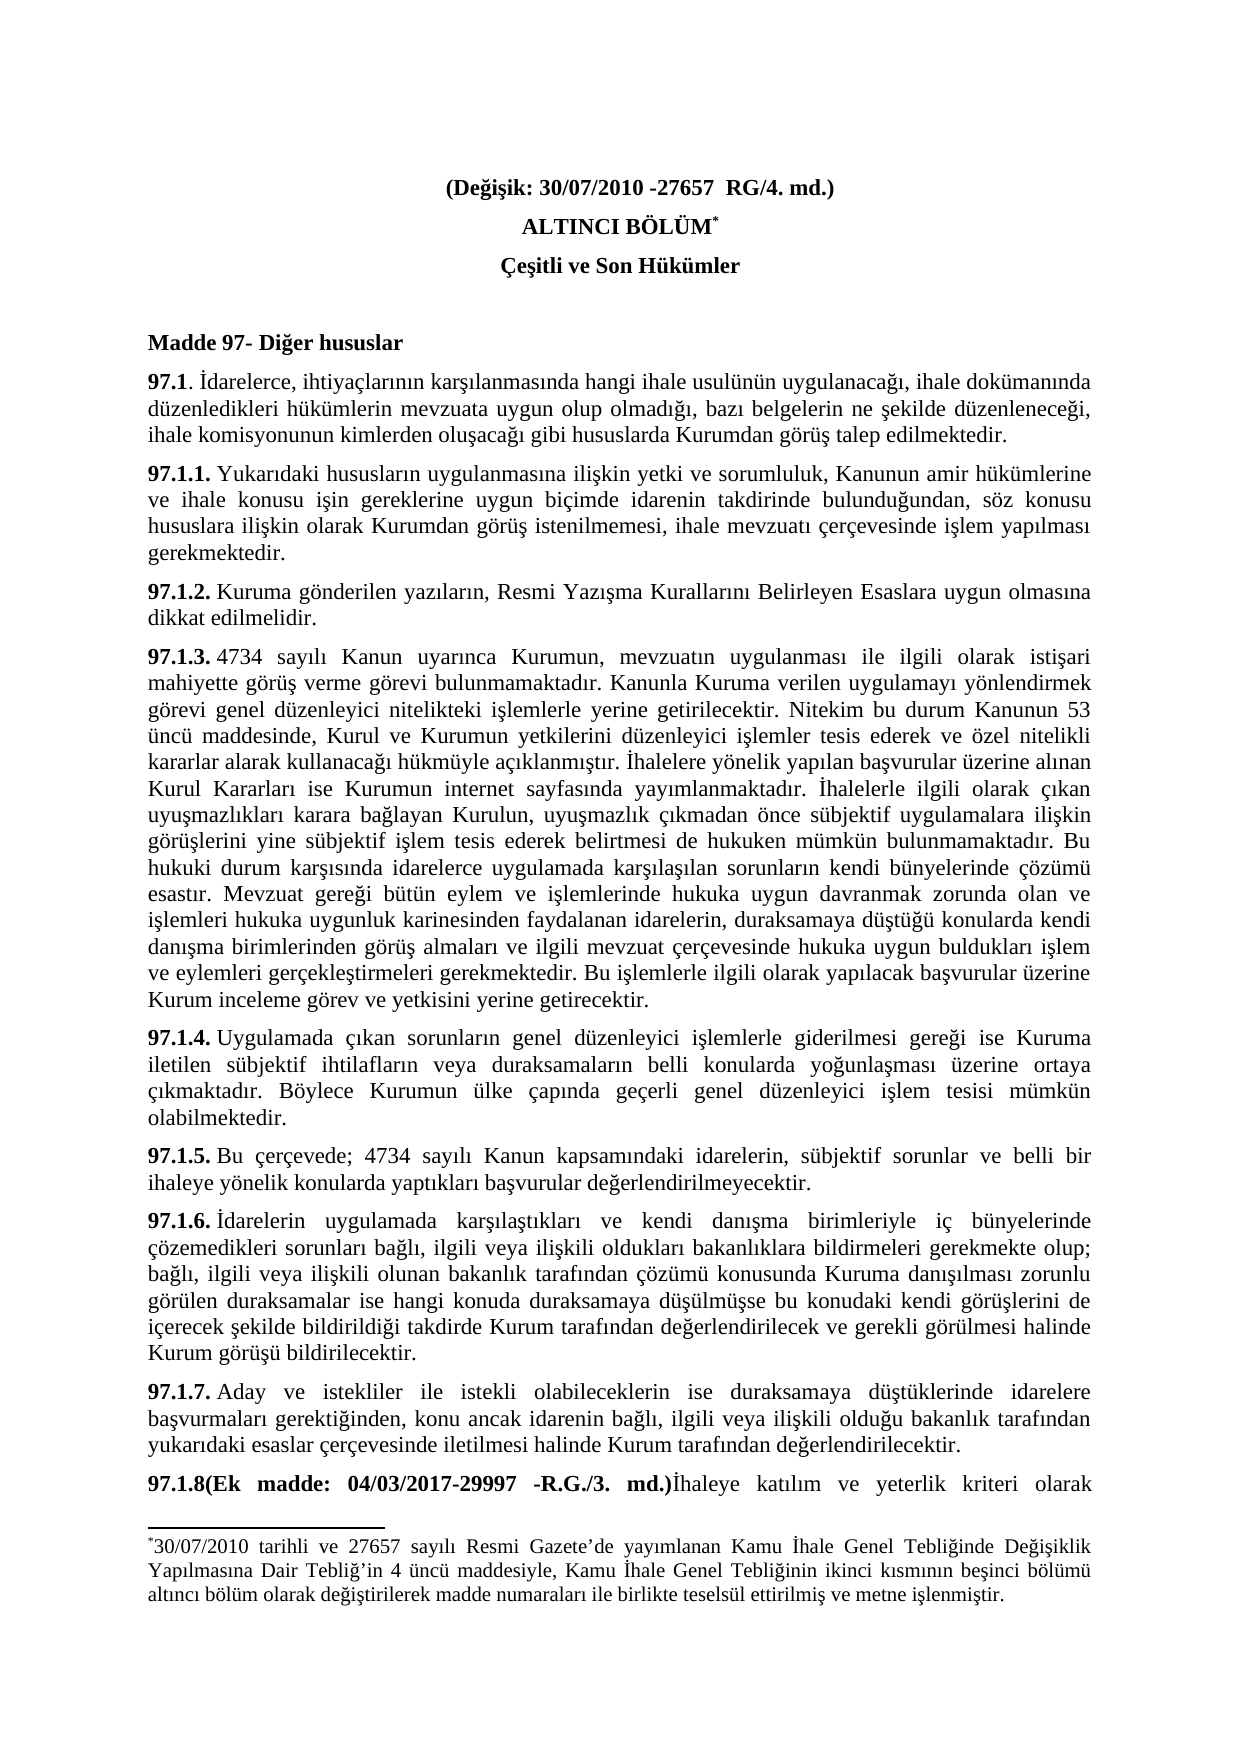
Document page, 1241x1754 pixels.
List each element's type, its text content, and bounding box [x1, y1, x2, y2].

text 97.1.5. Bu çerçevede; 4734 sayılı Kanun kapsamındaki idarelerin, sübjektif sorunlar ve belli bir ihaleye yönelik konularda yaptıkları başvurular değerlendirilmeyecektir. [148, 1142, 1092, 1195]
text 97.1.6. İdarelerin uygulamada karşılaştıkları ve kendi danışma birimleriyle iç bünyelerinde çözemedikleri sorunları bağlı, ilgili veya ilişkili oldukları bakanlıklara bildirmeleri gerekmekte olup; bağlı, ilgili veya ilişkili olunan bakanlık tarafından çözümü konusunda Kuruma danışılması zorunlu görülen duraksamalar ise hangi konuda duraksamaya düşülmüşse bu konudaki kendi görüşlerini de içerecek şekilde bildirildiği takdirde Kurum tarafından değerlendirilecek ve gerekli görülmesi halinde Kurum görüşü bildirilecektir. [148, 1208, 1092, 1366]
text 97.1.7. Aday ve istekliler ile istekli olabileceklerin ise duraksamaya düştüklerinde idarelere başvurmaları gerektiğinden, konu ancak idarenin bağlı, ilgili veya ilişkili olduğu bakanlık tarafından yukarıdaki esaslar çerçevesinde iletilmesi halinde Kurum tarafından değerlendirilecektir. [148, 1378, 1092, 1457]
title ALTINCI BÖLÜM [148, 213, 1092, 239]
text 97.1. İdarelerce, ihtiyaçlarının karşılanmasında hangi ihale usulünün uygulanacağı, ihale dokümanında düzenledikleri hükümlerin mevzuata uygun olup olmadığı, bazı belgelerin ne şekilde düzenleneceği, ihale komisyonunun kimlerden oluşacağı gibi hususlarda Kurumdan görüş talep edilmektedir. [148, 368, 1092, 447]
title (Değişik: 30/07/2010 -27657 RG/4. md.) [148, 174, 1092, 200]
text Madde 97- Diğer hususlar [148, 329, 1092, 356]
title Çeşitli ve Son Hükümler [148, 252, 1092, 278]
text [148, 1470, 1092, 1496]
text 97.1.3. 4734 sayılı Kanun uyarınca Kurumun, mevzuatın uygulanması ile ilgili olarak istişari mahiyette görüş verme görevi bulunmamaktadır. Kanunla Kuruma verilen uygulamayı yönlendirmek görevi genel düzenleyici nitelikteki işlemlerle yerine getirilecektir. Nitekim bu durum Kanunun 53 üncü maddesinde, Kurul ve Kurumun yetkilerini düzenleyici işlemler tesis ederek ve özel nitelikli kararlar alarak kullanacağı hükmüyle açıklanmıştır. İhalelere yönelik yapılan başvurular üzerine alınan Kurul Kararları ise Kurumun internet sayfasında yayımlanmaktadır. İhalelerle ilgili olarak çıkan uyuşmazlıkları karara bağlayan Kurulun, uyuşmazlık çıkmadan önce sübjektif uygulamalara ilişkin görüşlerini yine sübjektif işlem tesis ederek belirtmesi de hukuken mümkün bulunmamaktadır. Bu hukuki durum karşısında idarelerce uygulamada karşılaşılan sorunların kendi bünyelerinde çözümü esastır. Mevzuat gereği bütün eylem ve işlemlerinde hukuka uygun davranmak zorunda olan ve işlemleri hukuka uygunluk karinesinden faydalanan idarelerin, duraksamaya düştüğü konularda kendi danışma birimlerinden görüş almaları ve ilgili mevzuat çerçevesinde hukuka uygun buldukları işlem ve eylemleri gerçekleştirmeleri gerekmektedir. Bu işlemlerle ilgili olarak yapılacak başvurular üzerine Kurum inceleme görev ve yetkisini yerine getirecektir. [148, 643, 1092, 1012]
text 97.1.1. Yukarıdaki hususların uygulanmasına ilişkin yetki ve sorumluluk, Kanunun amir hükümlerine ve ihale konusu işin gereklerine uygun biçimde idarenin takdirinde bulunduğundan, söz konusu hususlara ilişkin olarak Kurumdan görüş istenilmemesi, ihale mevzuatı çerçevesinde işlem yapılması gerekmektedir. [148, 460, 1092, 565]
text 97.1.4. Uygulamada çıkan sorunların genel düzenleyici işlemlerle giderilmesi gereği ise Kuruma iletilen sübjektif ihtilafların veya duraksamaların belli konularda yoğunlaşması üzerine ortaya çıkmaktadır. Böylece Kurumun ülke çapında geçerli genel düzenleyici işlem tesisi mümkün olabilmektedir. [148, 1024, 1092, 1130]
text 97.1.2. Kuruma gönderilen yazıların, Resmi Yazışma Kurallarını Belirleyen Esaslara uygun olmasına dikkat edilmelidir. [148, 578, 1092, 631]
